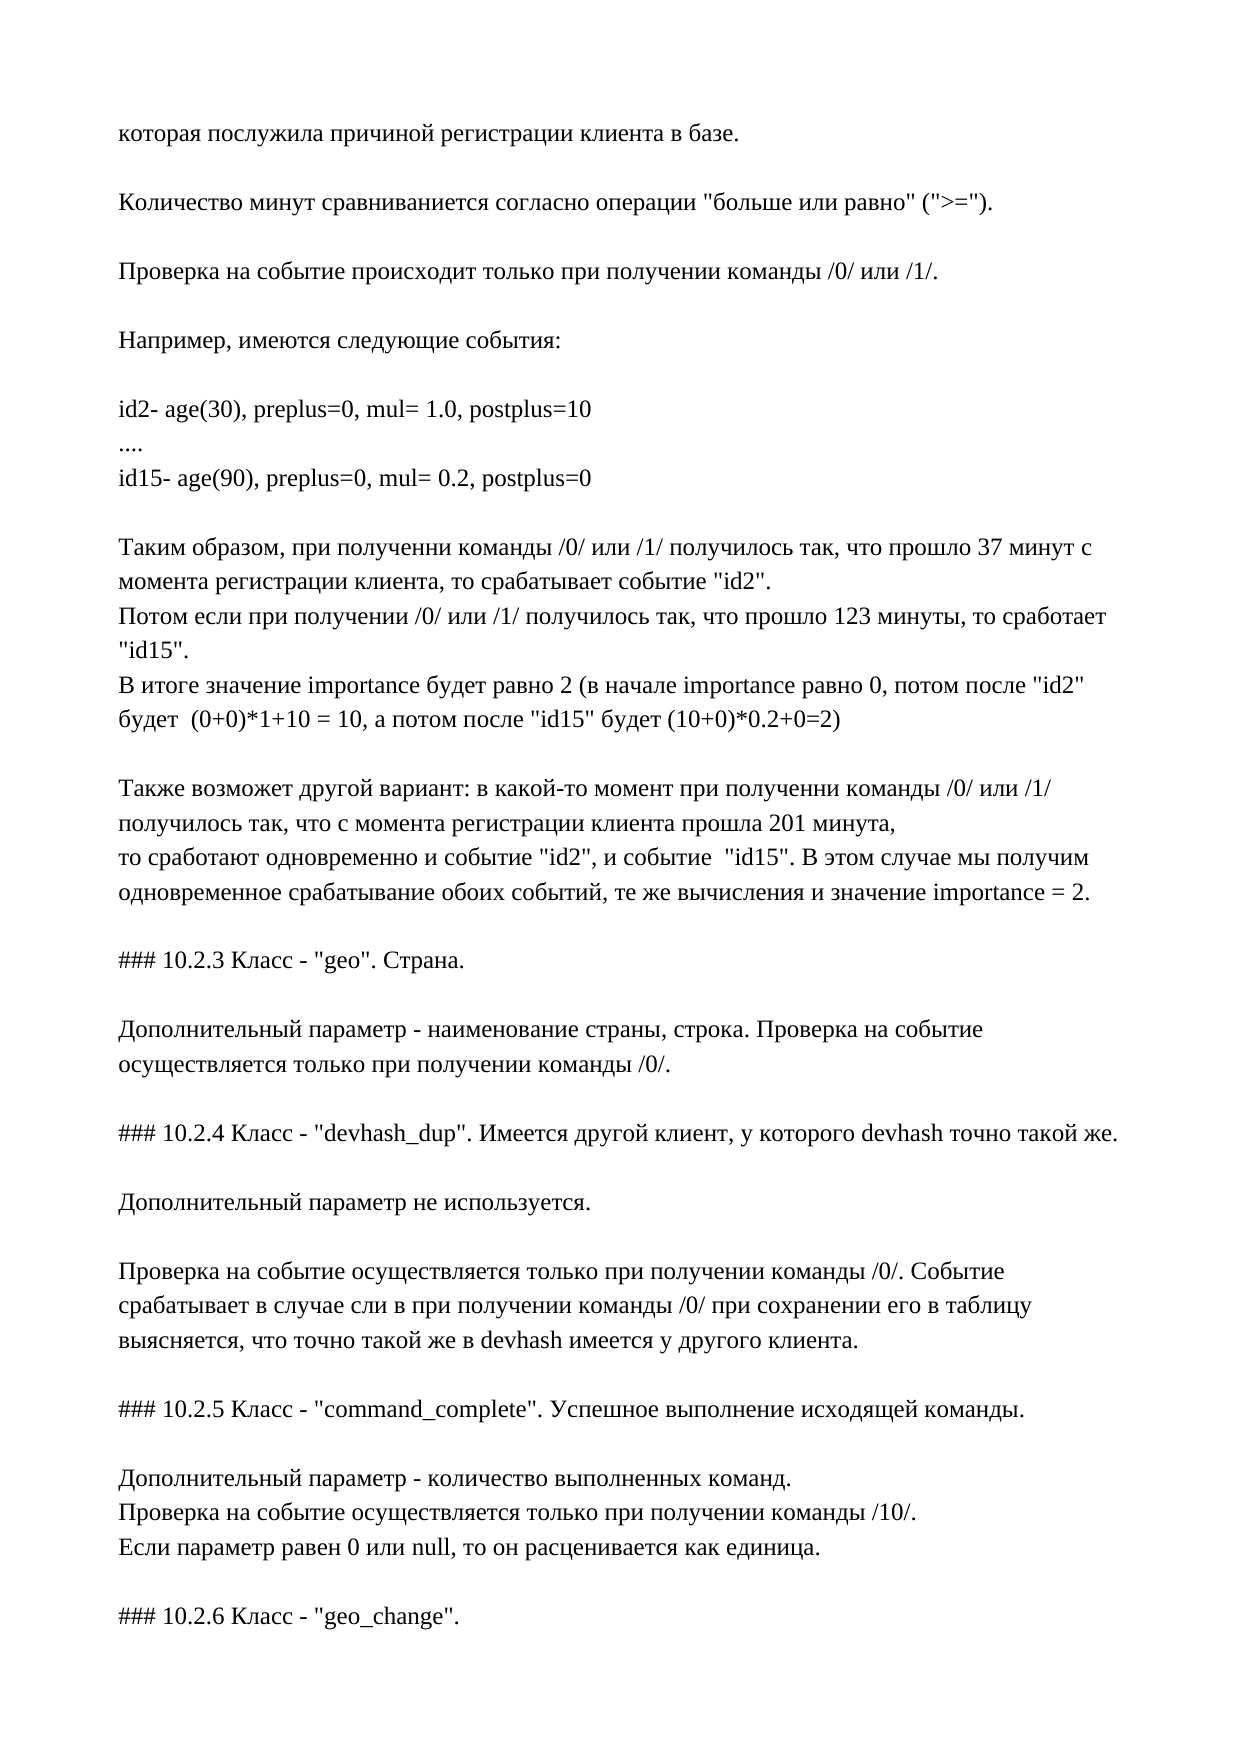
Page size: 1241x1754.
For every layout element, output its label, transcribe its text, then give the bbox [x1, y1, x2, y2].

text Таким образом, при полученни команды /0/ или /1/ получилось так, что прошло 37 минут с момента регистрации клиента, то срабатывает событие "id2". [118, 532, 1122, 595]
text Если параметр равен 0 или null, то он расценивается как единица. [118, 1532, 1122, 1561]
text ### 10.2.3 Класс - "geo". Страна. [118, 946, 1122, 974]
text ### 10.2.4 Класс - "devhash_dup". Имеется другой клиент, у которого devhash точно такой же. [118, 1118, 1122, 1147]
text Дополнительный параметр - наименование страны, строка. Проверка на событие осуществляется только при получении команды /0/. [118, 1014, 1122, 1078]
text Потом если при получении /0/ или /1/ получилось так, что прошло 123 минуты, то сработает "id15". [118, 601, 1122, 664]
text Проверка на событие осуществляется только при получении команды /0/. Событие срабатывает в случае сли в при получении команды /0/ при сохранении его в таблицу выясняется, что точно такой же в devhash имеется у другого клиента. [118, 1256, 1122, 1354]
text .... [118, 428, 1122, 457]
text Количество минут сравниваниется согласно операции "больше или равно" (">="). [118, 187, 1122, 216]
text то сработают одновременно и событие "id2", и событие "id15". В этом случае мы получим одновременное срабатывание обоих событий, те же вычисления и значение importance = 2. [118, 842, 1122, 905]
text id15- age(90), preplus=0, mul= 0.2, postplus=0 [118, 463, 1122, 492]
text Проверка на событие осуществляется только при получении команды /10/. [118, 1497, 1122, 1526]
text Проверка на событие происходит только при получении команды /0/ или /1/. [118, 256, 1122, 285]
text ### 10.2.5 Класс - "command_complete". Успешное выполнение исходящей команды. [118, 1394, 1122, 1423]
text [118, 118, 1122, 147]
text Например, имеются следующие события: [118, 325, 1122, 354]
text ### 10.2.6 Класс - "geo_change". [118, 1601, 1122, 1629]
text Также возможет другой вариант: в какой-то момент при полученни команды /0/ или /1/ получилось так, что с момента регистрации клиента прошла 201 минута, [118, 773, 1122, 836]
text В итоге значение importance будет равно 2 (в начале importance равно 0, потом после "id2" будет (0+0)*1+10 = 10, а потом после "id15" будет (10+0)*0.2+0=2) [118, 670, 1122, 733]
text Дополнительный параметр не используется. [118, 1187, 1122, 1216]
text id2- age(30), preplus=0, mul= 1.0, postplus=10 [118, 394, 1122, 423]
text Дополнительный параметр - количество выполненных команд. [118, 1463, 1122, 1492]
